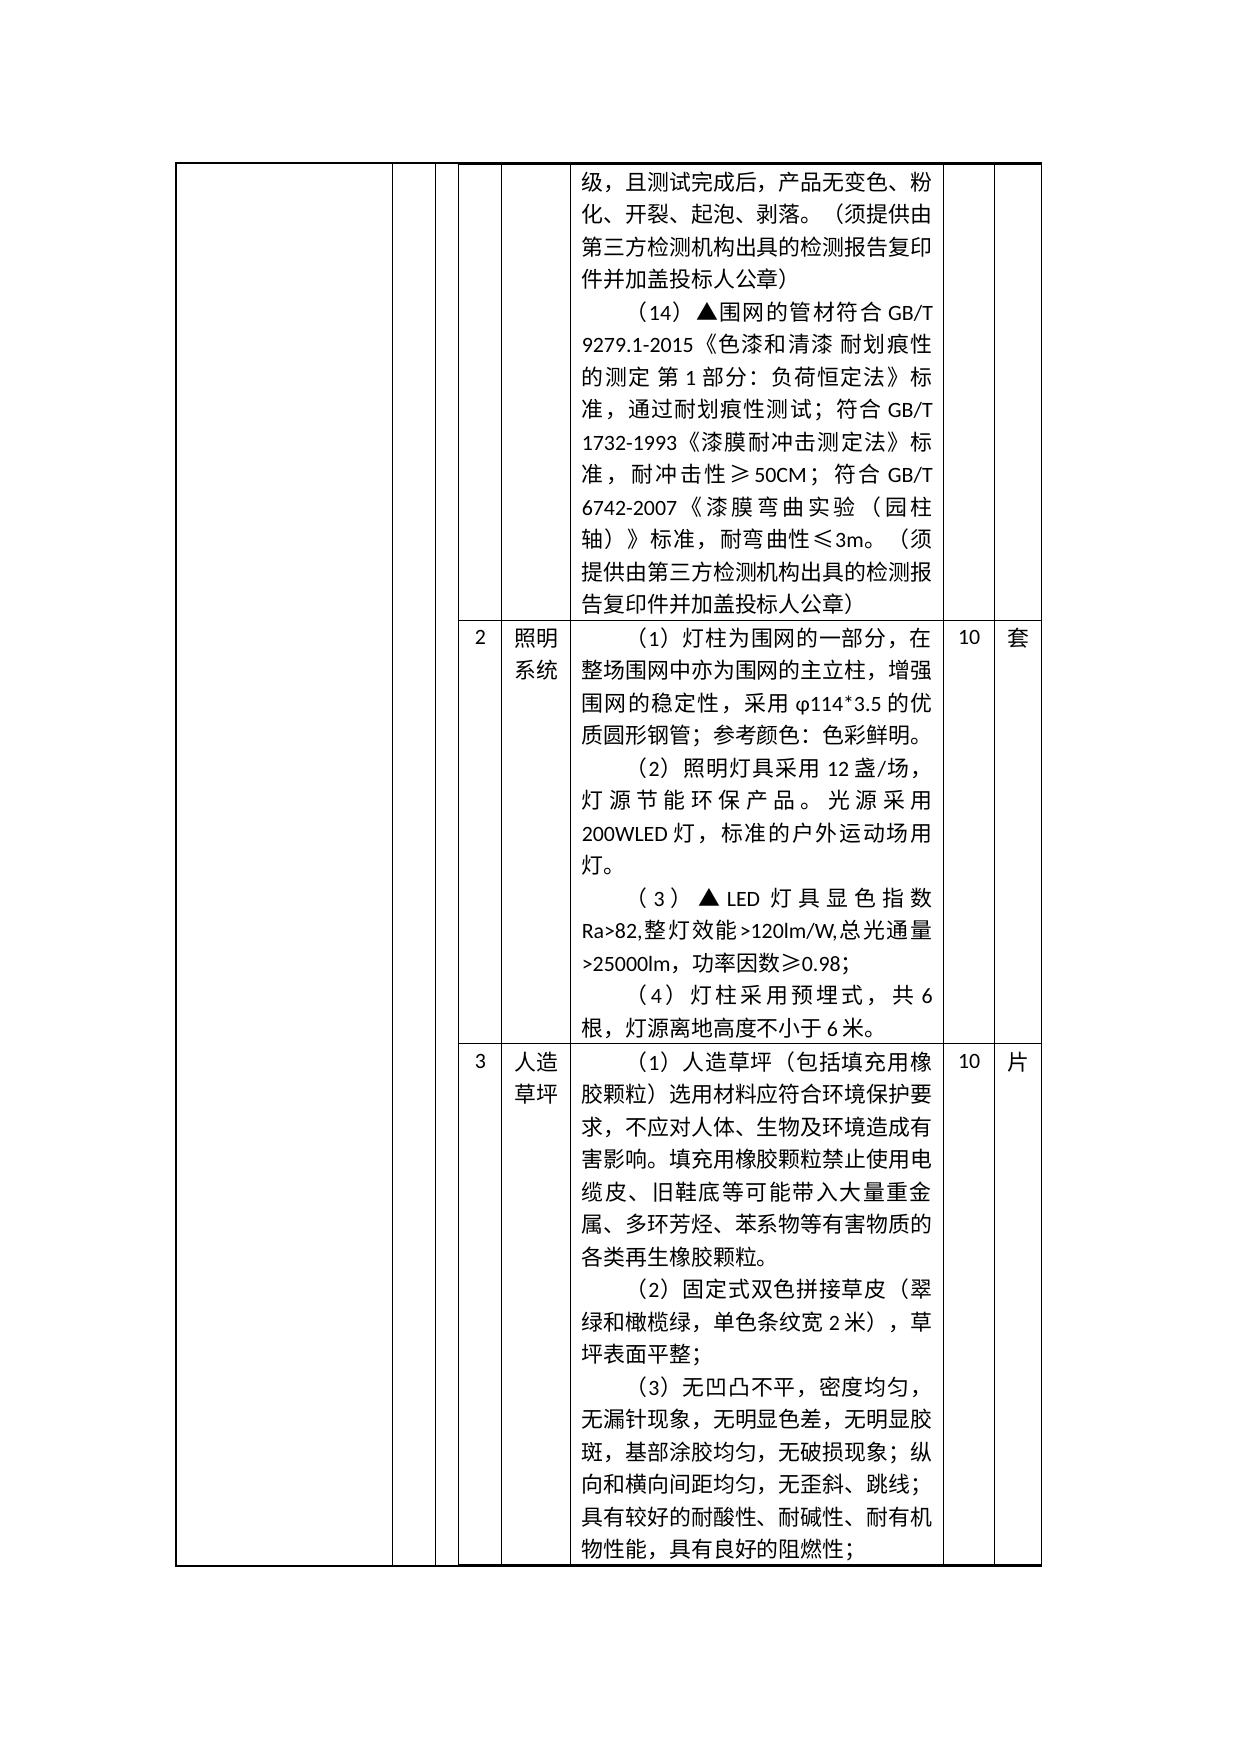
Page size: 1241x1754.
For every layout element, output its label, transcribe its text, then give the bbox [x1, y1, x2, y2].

table_cell 一、项目清单 二、其他要求 1、所有货物的安全使用年限：8年或以上。 [571, 1044, 943, 1564]
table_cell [944, 165, 994, 620]
table_cell 一、项目清单 二、其他要求 1、所有货物的安全使用年限：8年或以上。 [995, 621, 1041, 1043]
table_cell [459, 165, 501, 620]
table_cell 一、项目清单 二、其他要求 1、所有货物的安全使用年限：8年或以上。 [944, 1044, 994, 1564]
table_cell 一、项目清单 二、其他要求 1、所有货物的安全使用年限：8年或以上。 [502, 1044, 570, 1564]
table_cell 一、项目清单 二、其他要求 1、所有货物的安全使用年限：8年或以上。 [459, 621, 501, 1043]
table_cell 一、项目清单 二、其他要求 1、所有货物的安全使用年限：8年或以上。 [459, 1044, 501, 1564]
table_cell [177, 164, 392, 1565]
table_cell 一、项目清单 二、其他要求 1、所有货物的安全使用年限：8年或以上。 [502, 621, 570, 1043]
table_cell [502, 165, 570, 620]
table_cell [436, 164, 458, 1565]
table_cell 一、项目清单 二、其他要求 1、所有货物的安全使用年限：8年或以上。 [571, 621, 943, 1043]
table_cell 一、项目清单 二、其他要求 1、所有货物的安全使用年限：8年或以上。 [944, 621, 994, 1043]
table_cell 一、项目清单 二、其他要求 1、所有货物的安全使用年限：8年或以上。 [995, 1044, 1041, 1564]
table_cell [995, 165, 1041, 620]
table_cell 1 [393, 164, 435, 1565]
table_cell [571, 165, 943, 620]
